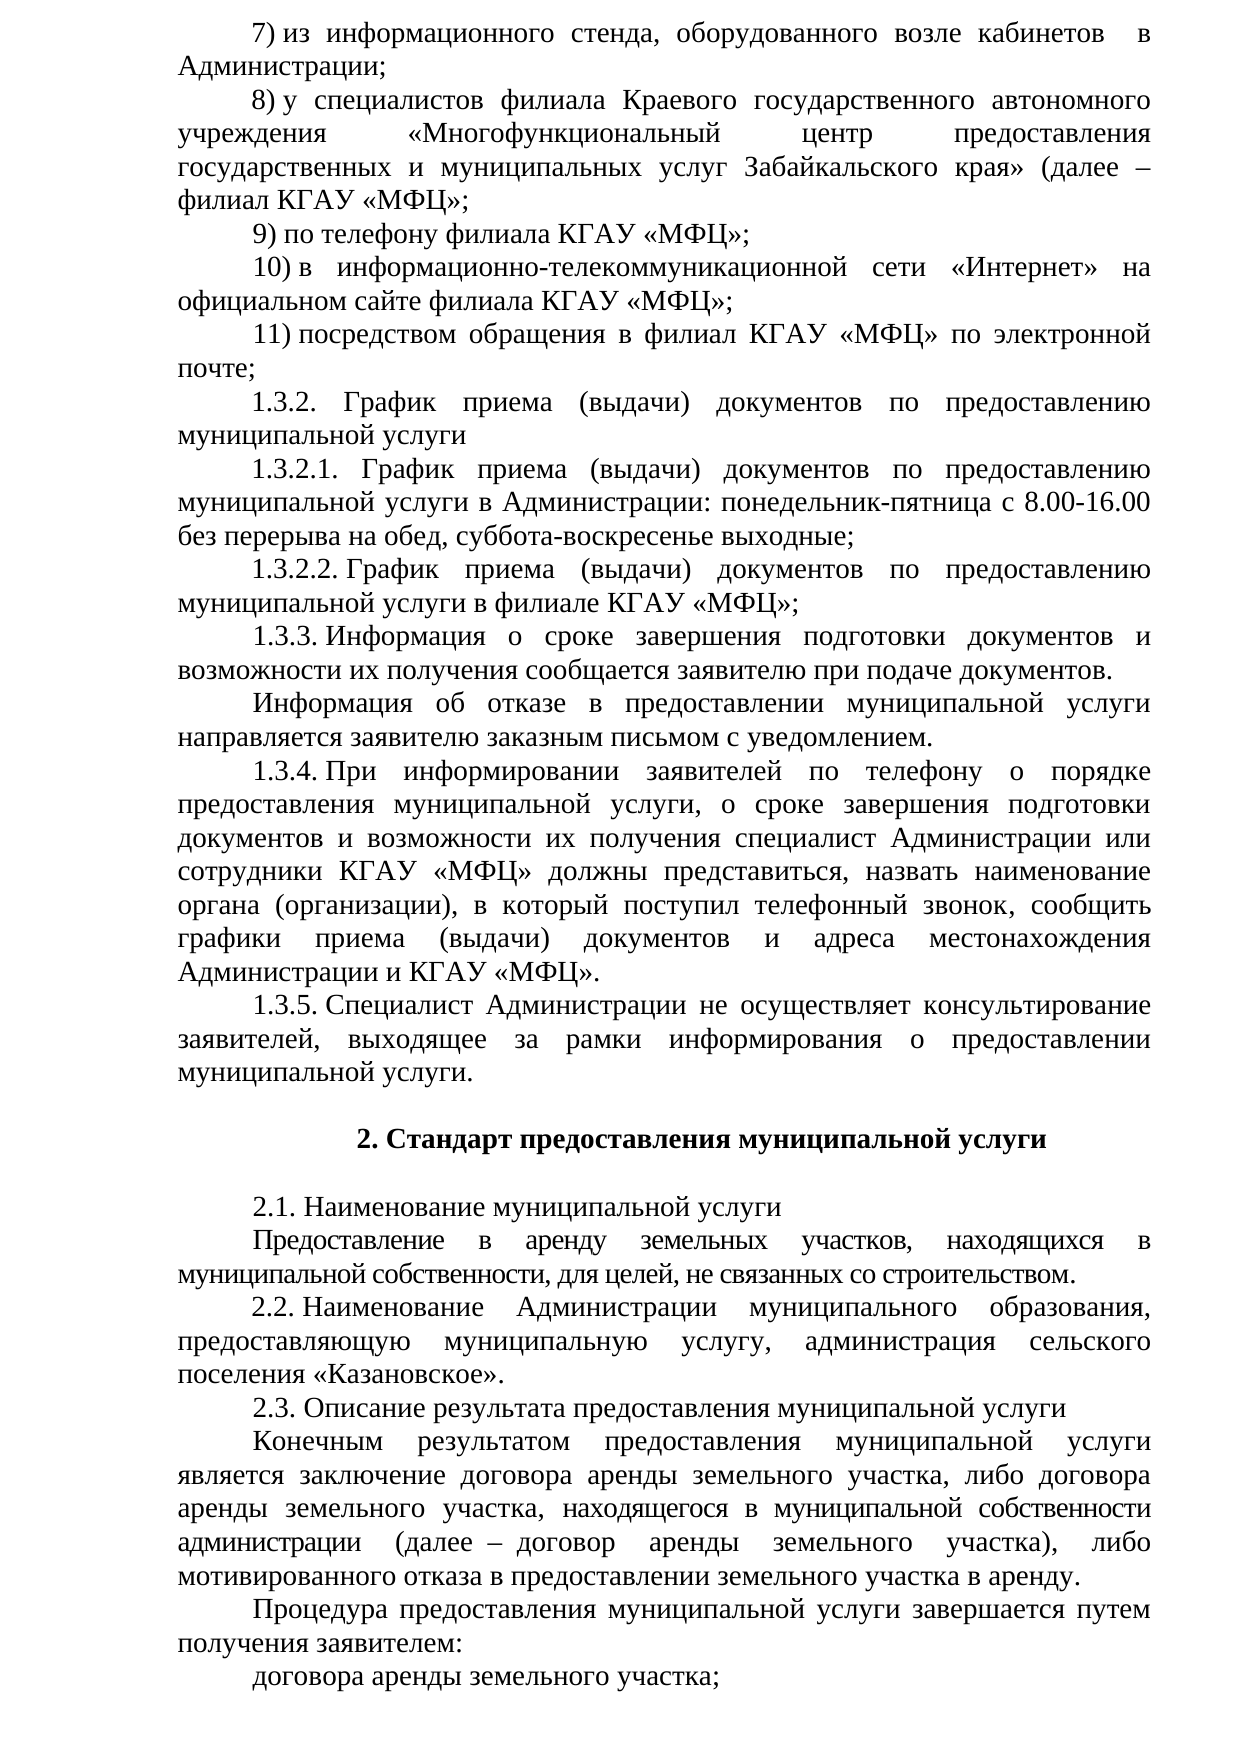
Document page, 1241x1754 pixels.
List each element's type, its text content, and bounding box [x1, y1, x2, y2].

text Информация об отказе в предоставлении муниципальной услуги направляется заявителю заказным письмом с уведомлением. [177, 686, 1152, 753]
text 8) у специалистов филиала Краевого государственного автономного учреждения «Многофункциональный центр предоставления государственных и муниципальных услуг Забайкальского края» (далее – филиал КГАУ «МФЦ»; [177, 82, 1152, 216]
text 11) посредством обращения в филиал КГАУ «МФЦ» по электронной почте; [177, 317, 1152, 384]
text 2.2. Наименование Администрации муниципального образования, предоставляющую муниципальную услугу, администрация сельского поселения «Казановское». [177, 1289, 1152, 1390]
text договора аренды земельного участка; [177, 1658, 1152, 1692]
text 7) из информационного стенда, оборудованного возле кабинетов в Администрации; [177, 15, 1152, 82]
text Процедура предоставления муниципальной услуги завершается путем получения заявителем: [177, 1591, 1152, 1658]
text 1.3.3. Информация о сроке завершения подготовки документов и возможности их получения сообщается заявителю при подаче документов. [177, 618, 1152, 686]
text 1.3.2. График приема (выдачи) документов по предоставлению муниципальной услуги [177, 384, 1152, 451]
text Предоставление в аренду земельных участков, находящихся в муниципальной собственности, для целей, не связанных со строительством. [177, 1222, 1152, 1289]
text 1.3.4. При информировании заявителей по телефону о порядке предоставления муниципальной услуги, о сроке завершения подготовки документов и возможности их получения специалист Администрации или сотрудники КГАУ «МФЦ» должны представиться, назвать наименование органа (организации), в который поступил телефонный звонок, сообщить графики приема (выдачи) документов и адреса местонахождения Администрации и КГАУ «МФЦ». [177, 753, 1152, 987]
text 2.1. Наименование муниципальной услуги [177, 1189, 1152, 1222]
text 9) по телефону филиала КГАУ «МФЦ»; [177, 216, 1152, 249]
text 10) в информационно-телекоммуникационной сети «Интернет» на официальном сайте филиала КГАУ «МФЦ»; [177, 249, 1152, 317]
text 1.3.2.2. График приема (выдачи) документов по предоставлению муниципальной услуги в филиале КГАУ «МФЦ»; [177, 551, 1152, 618]
text 1.3.2.1. График приема (выдачи) документов по предоставлению муниципальной услуги в Администрации: понедельник-пятница с 8.00-16.00 без перерыва на обед, суббота-воскресенье выходные; [177, 451, 1152, 551]
text 1.3.5. Специалист Администрации не осуществляет консультирование заявителей, выходящее за рамки информирования о предоставлении муниципальной услуги. [177, 987, 1152, 1088]
text 2.3. Описание результата предоставления муниципальной услуги [177, 1390, 1152, 1423]
text 2. Стандарт предоставления муниципальной услуги [177, 1122, 1152, 1155]
text Конечным результатом предоставления муниципальной услуги является заключение договора аренды земельного участка, либо договора аренды земельного участка, находящегося в муниципальной собственности администрации (далее – договор аренды земельного участка), либо мотивированного отказа в предоставлении земельного участка в аренду. [177, 1423, 1152, 1591]
